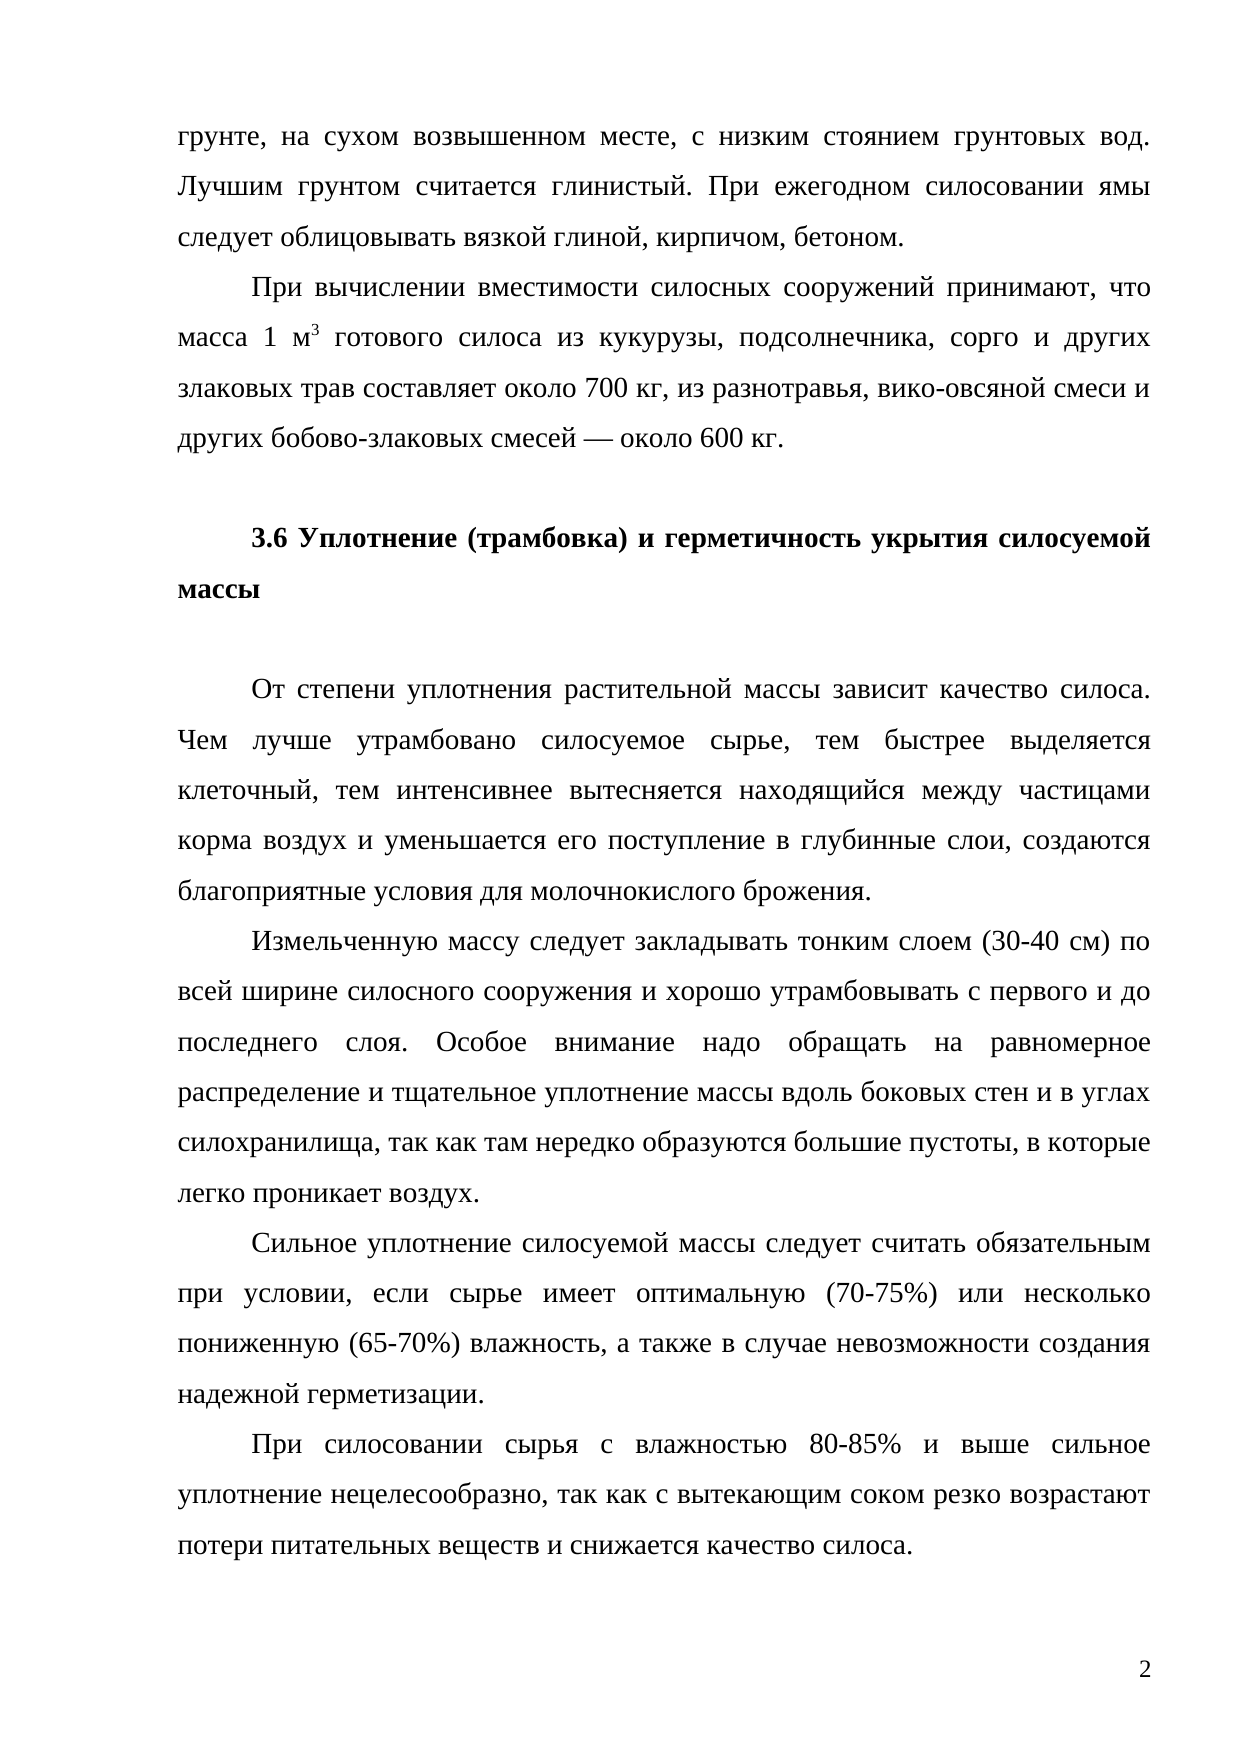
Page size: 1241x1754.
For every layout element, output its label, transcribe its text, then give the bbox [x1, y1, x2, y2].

text Измельченную массу следует закладывать тонким слоем (30-40 см) по всей ширине силосного сооружения и хорошо утрамбовывать с первого и до последнего слоя. Особое внимание надо обращать на равномерное распределение и тщательное уплотнение массы вдоль боковых стен и в углах силохранилища, так как там нередко образуются большие пустоты, в которые легко проникает воздух. [177, 923, 1152, 1208]
text При силосовании сырья с влажностью 80-85% и выше сильное уплотнение нецелесообразно, так как с вытекающим соком резко возрастают потери питательных веществ и снижается качество силоса. [177, 1426, 1152, 1560]
text При вычислении вместимости силосных сооружений принимают, что масса 1 м3 готового силоса из кукурузы, подсолнечника, сорго и других злаковых трав составляет около 700 кг, из разнотравья, вико-овсяной смеси и других бобово-злаковых смесей — около 600 кг. [177, 269, 1152, 453]
text От степени уплотнения растительной массы зависит качество силоса. Чем лучше утрамбовано силосуемое сырье, тем быстрее выделяется клеточный, тем интенсивнее вытесняется находящийся между частицами корма воздух и уменьшается его поступление в глубинные слои, создаются благоприятные условия для молочнокислого брожения. [177, 672, 1152, 906]
text 3.6 Уплотнение (трамбовка) и герметичность укрытия силосуемой массы [177, 521, 1152, 604]
text Сильное уплотнение силосуемой массы следует считать обязательным при условии, если сырье имеет оптимальную (70-75%) или несколько пониженную (65-70%) влажность, а также в случае невозможности создания надежной герметизации. [177, 1225, 1152, 1409]
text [177, 118, 1152, 252]
